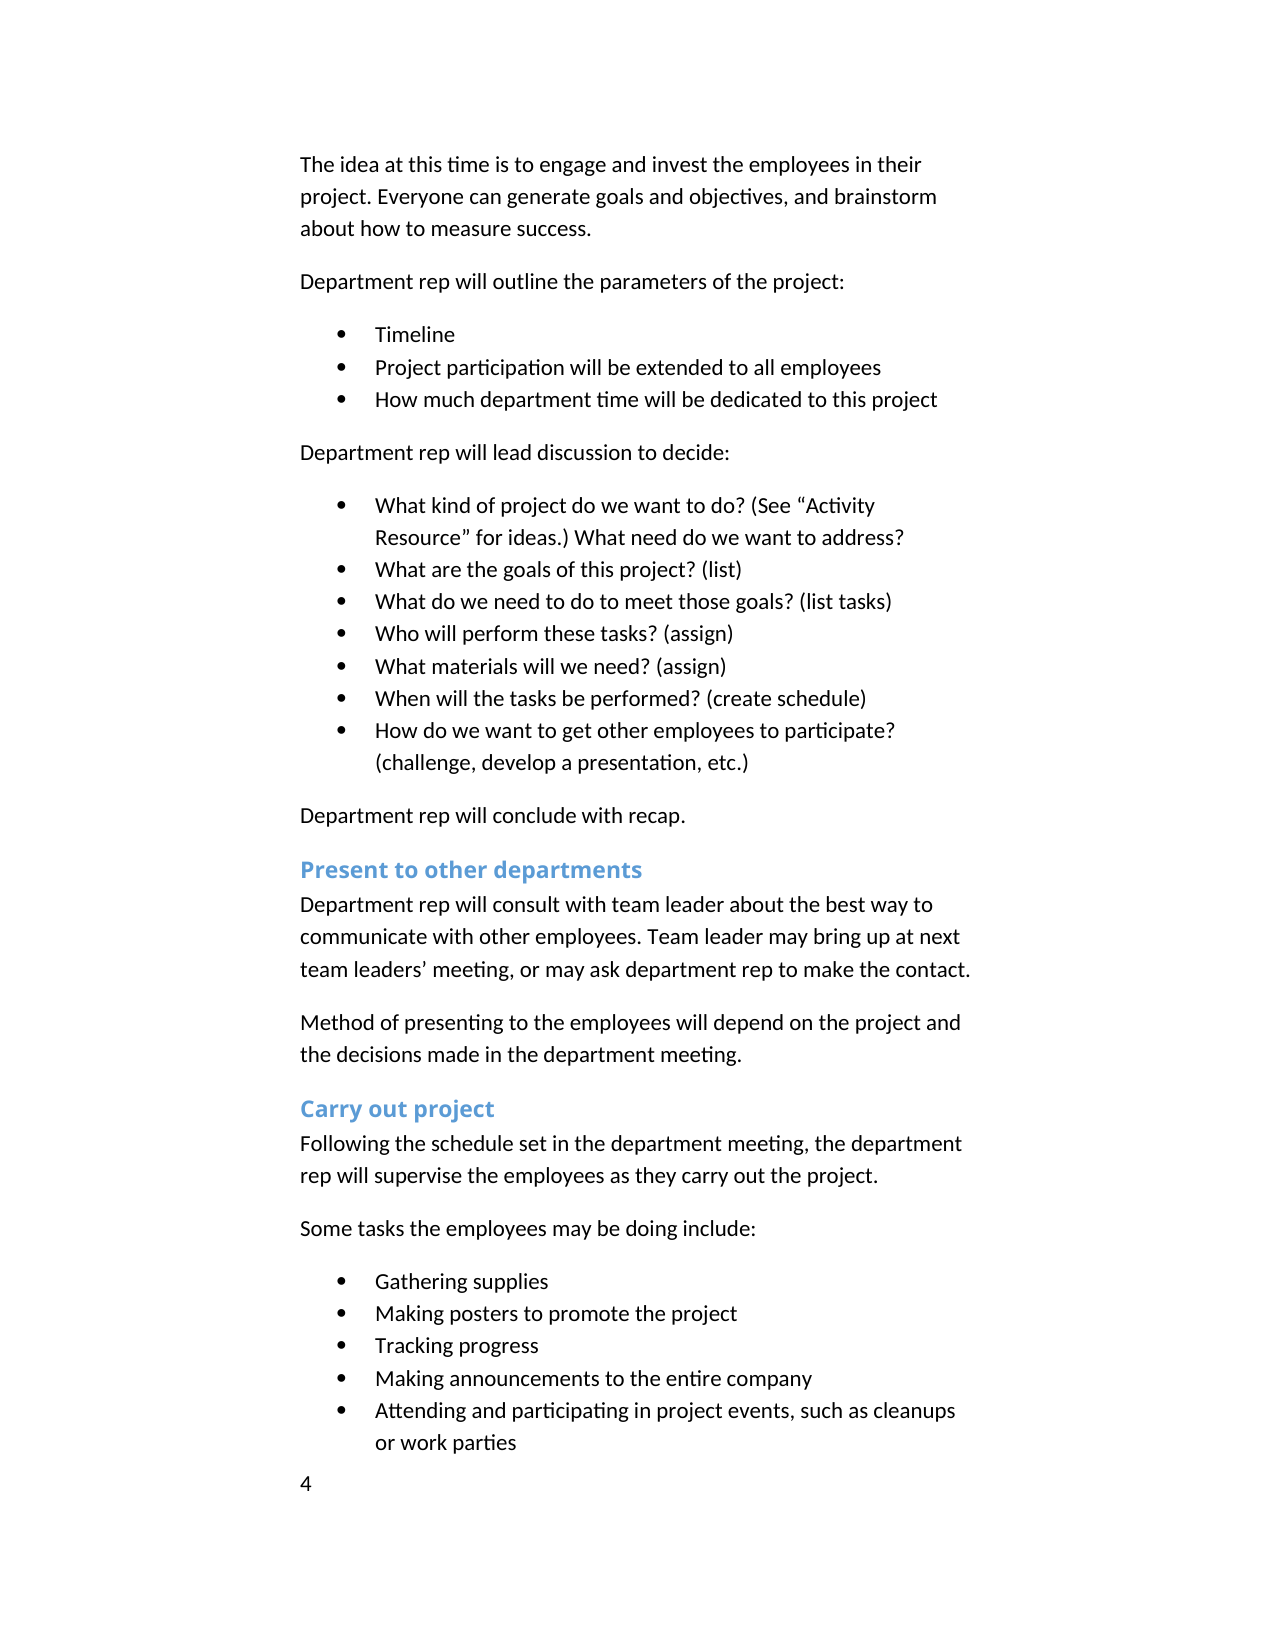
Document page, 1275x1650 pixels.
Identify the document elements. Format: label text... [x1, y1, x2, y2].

text Department rep will lead discussion to decide: [300, 438, 975, 466]
list Making posters to promote the project [337, 1299, 975, 1327]
list Who will perform these tasks? (assign) [337, 619, 975, 648]
list Making announcements to the entire company [337, 1364, 975, 1392]
list When will the tasks be performed? (create schedule) [337, 684, 975, 712]
text Following the schedule set in the department meeting, the department rep will supervise the employees as they carry out the project. [300, 1129, 975, 1189]
list What materials will we need? (assign) [337, 652, 975, 680]
list Tracking progress [337, 1331, 975, 1359]
list What do we need to do to meet those goals? (list tasks) [337, 587, 975, 615]
subtitle Carry out project [300, 1093, 975, 1124]
list Attending and participating in project events, such as cleanups or work parties [337, 1396, 975, 1456]
list Timeline [337, 320, 975, 348]
text Department rep will conclude with recap. [300, 801, 975, 829]
list How much department time will be dedicated to this project [337, 385, 975, 413]
list What are the goals of this project? (list) [337, 555, 975, 583]
subtitle Present to other departments [300, 854, 975, 886]
list What kind of project do we want to do? (See “Activity Resource” for ideas.) What need do we want to address? [337, 491, 975, 551]
text Method of presenting to the employees will depend on the project and the decisions made in the department meeting. [300, 1008, 975, 1068]
text Department rep will consult with team leader about the best way to communicate with other employees. Team leader may bring up at next team leaders’ meeting, or may ask department rep to make the contact. [300, 890, 975, 983]
text The idea at this time is to engage and invest the employees in their project. Everyone can generate goals and objectives, and brainstorm about how to measure success. [300, 150, 975, 242]
list How do we want to get other employees to participate? (challenge, develop a presentation, etc.) [337, 716, 975, 776]
list Project participation will be extended to all employees [337, 353, 975, 381]
text Some tasks the employees may be doing include: [300, 1214, 975, 1242]
text Department rep will outline the parameters of the project: [300, 267, 975, 295]
list Gathering supplies [337, 1267, 975, 1295]
